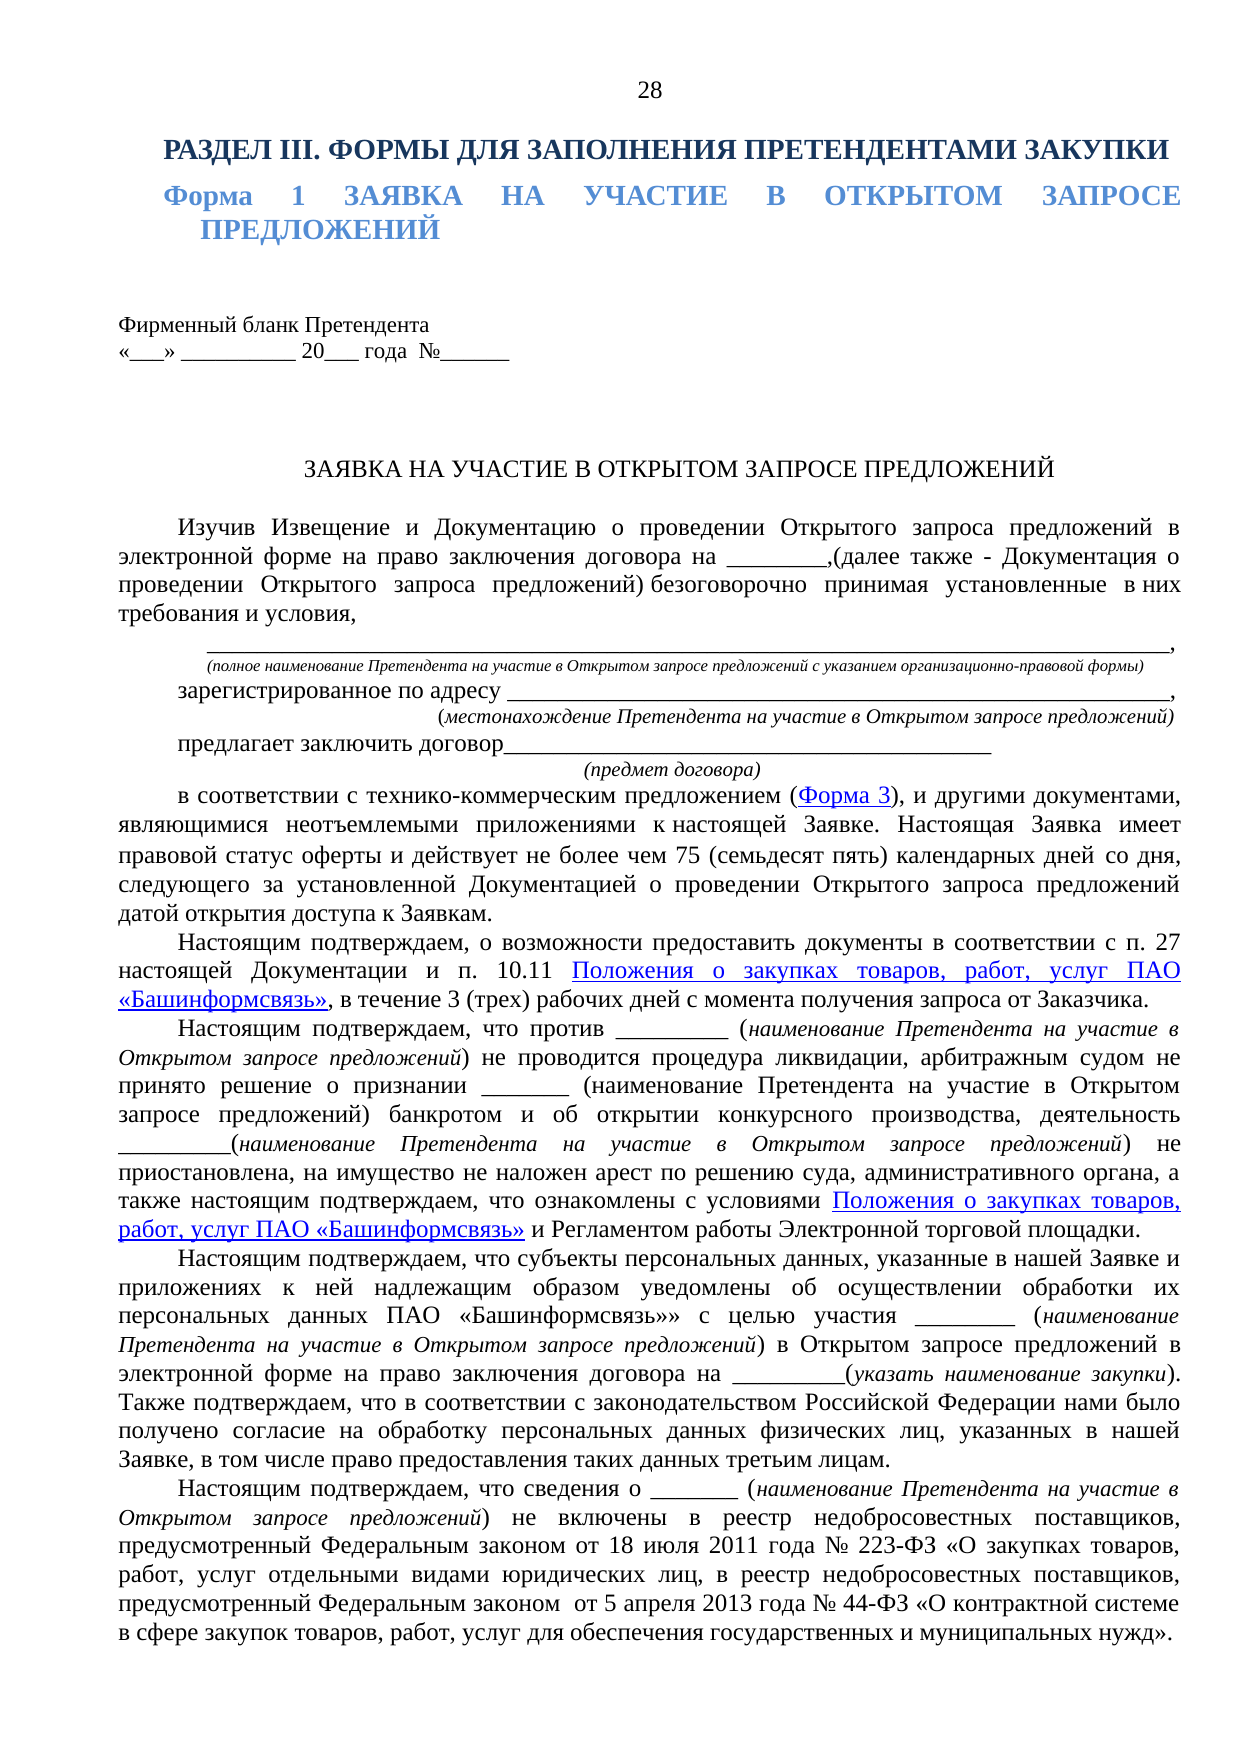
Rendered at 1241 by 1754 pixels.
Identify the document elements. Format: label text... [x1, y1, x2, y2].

text _____________________________________________________________________________, (полное наименование Претендента на участие в Открытом запросе предложений с указанием организационно-правовой формы) [207, 627, 1181, 675]
text Настоящим подтверждаем, что против _________ (наименование Претендента на участие в Открытом запросе предложений) не проводится процедура ликвидации, арбитражным судом не принято решение о признании _______ (наименование Претендента на участие в Открытом запросе предложений) банкротом и об открытии конкурсного производства, деятельность _________(наименование Претендента на участие в Открытом запросе предложений) не приостановлена, на имущество не наложен арест по решению суда, административного органа, а также настоящим подтверждаем, что ознакомлены с условиями Положения о закупках товаров, работ, услуг ПАО «Башинформсвязь» и Регламентом работы Электронной торговой площадки. [118, 1013, 1181, 1243]
text (местонахождение Претендента на участие в Открытом запросе предложений) [118, 704, 1181, 728]
text (предмет договора) [118, 757, 1181, 781]
text предлагает заключить договор_______________________________________ [118, 728, 1181, 757]
text Фирменный бланк Претендента [118, 311, 1181, 337]
text Изучив Извещение и Документацию о проведении Открытого запроса предложений в электронной форме на право заключения договора на ________,(далее также - Документация о проведении Открытого запроса предложений) безоговорочно принимая установленные в них требования и условия, [118, 512, 1181, 627]
text Настоящим подтверждаем, о возможности предоставить документы в соответствии с п. 27 настоящей Документации и п. 10.11 Положения о закупках товаров, работ, услуг ПАО «Башинформсвязь», в течение 3 (трех) рабочих дней с момента получения запроса от Заказчика. [118, 927, 1181, 1013]
text ЗАЯВКА НА УЧАСТИЕ В ОТКРЫТОМ ЗАПРОСЕ ПРЕДЛОЖЕНИЙ [118, 454, 1181, 483]
text в соответствии с технико-коммерческим предложением (Форма 3), и другими документами, являющимися неотъемлемыми приложениями к настоящей Заявке. Настоящая Заявка имеет правовой статус оферты и действует не более чем 75 (семьдесят пять) календарных дней со дня, следующего за установленной Документацией о проведении Открытого запроса предложений датой открытия доступа к Заявкам. [118, 781, 1181, 927]
text Настоящим подтверждаем, что субъекты персональных данных, указанные в нашей Заявке и приложениях к ней надлежащим образом уведомлены об осуществлении обработки их персональных данных ПАО «Башинформсвязь»» с целью участия ________ (наименование Претендента на участие в Открытом запросе предложений) в Открытом запросе предложений в электронной форме на право заключения договора на _________(указать наименование закупки). Также подтверждаем, что в соответствии с законодательством Российской Федерации нами было получено согласие на обработку персональных данных физических лиц, указанных в нашей Заявке, в том числе право предоставления таких данных третьим лицам. [118, 1243, 1181, 1473]
subtitle Форма 1 ЗАЯВКА НА УЧАСТИЕ В ОТКРЫТОМ ЗАПРОСЕ ПРЕДЛОЖЕНИЙ [163, 178, 1181, 246]
subtitle РАЗДЕЛ III. ФОРМЫ ДЛЯ ЗАПОЛНЕНИЯ ПРЕТЕНДЕНТАМИ ЗАКУПКИ [163, 132, 1181, 166]
text «___» __________ 20___ года №______ [118, 337, 1181, 363]
text зарегистрированное по адресу _____________________________________________________, [118, 675, 1181, 704]
text Настоящим подтверждаем, что сведения о _______ (наименование Претендента на участие в Открытом запросе предложений) не включены в реестр недобросовестных поставщиков, предусмотренный Федеральным законом от 18 июля 2011 года № 223-ФЗ «О закупках товаров, работ, услуг отдельными видами юридических лиц, в реестр недобросовестных поставщиков, предусмотренный Федеральным законом от 5 апреля 2013 года № 44-ФЗ «О контрактной системе в сфере закупок товаров, работ, услуг для обеспечения государственных и муниципальных нужд». [118, 1473, 1181, 1646]
